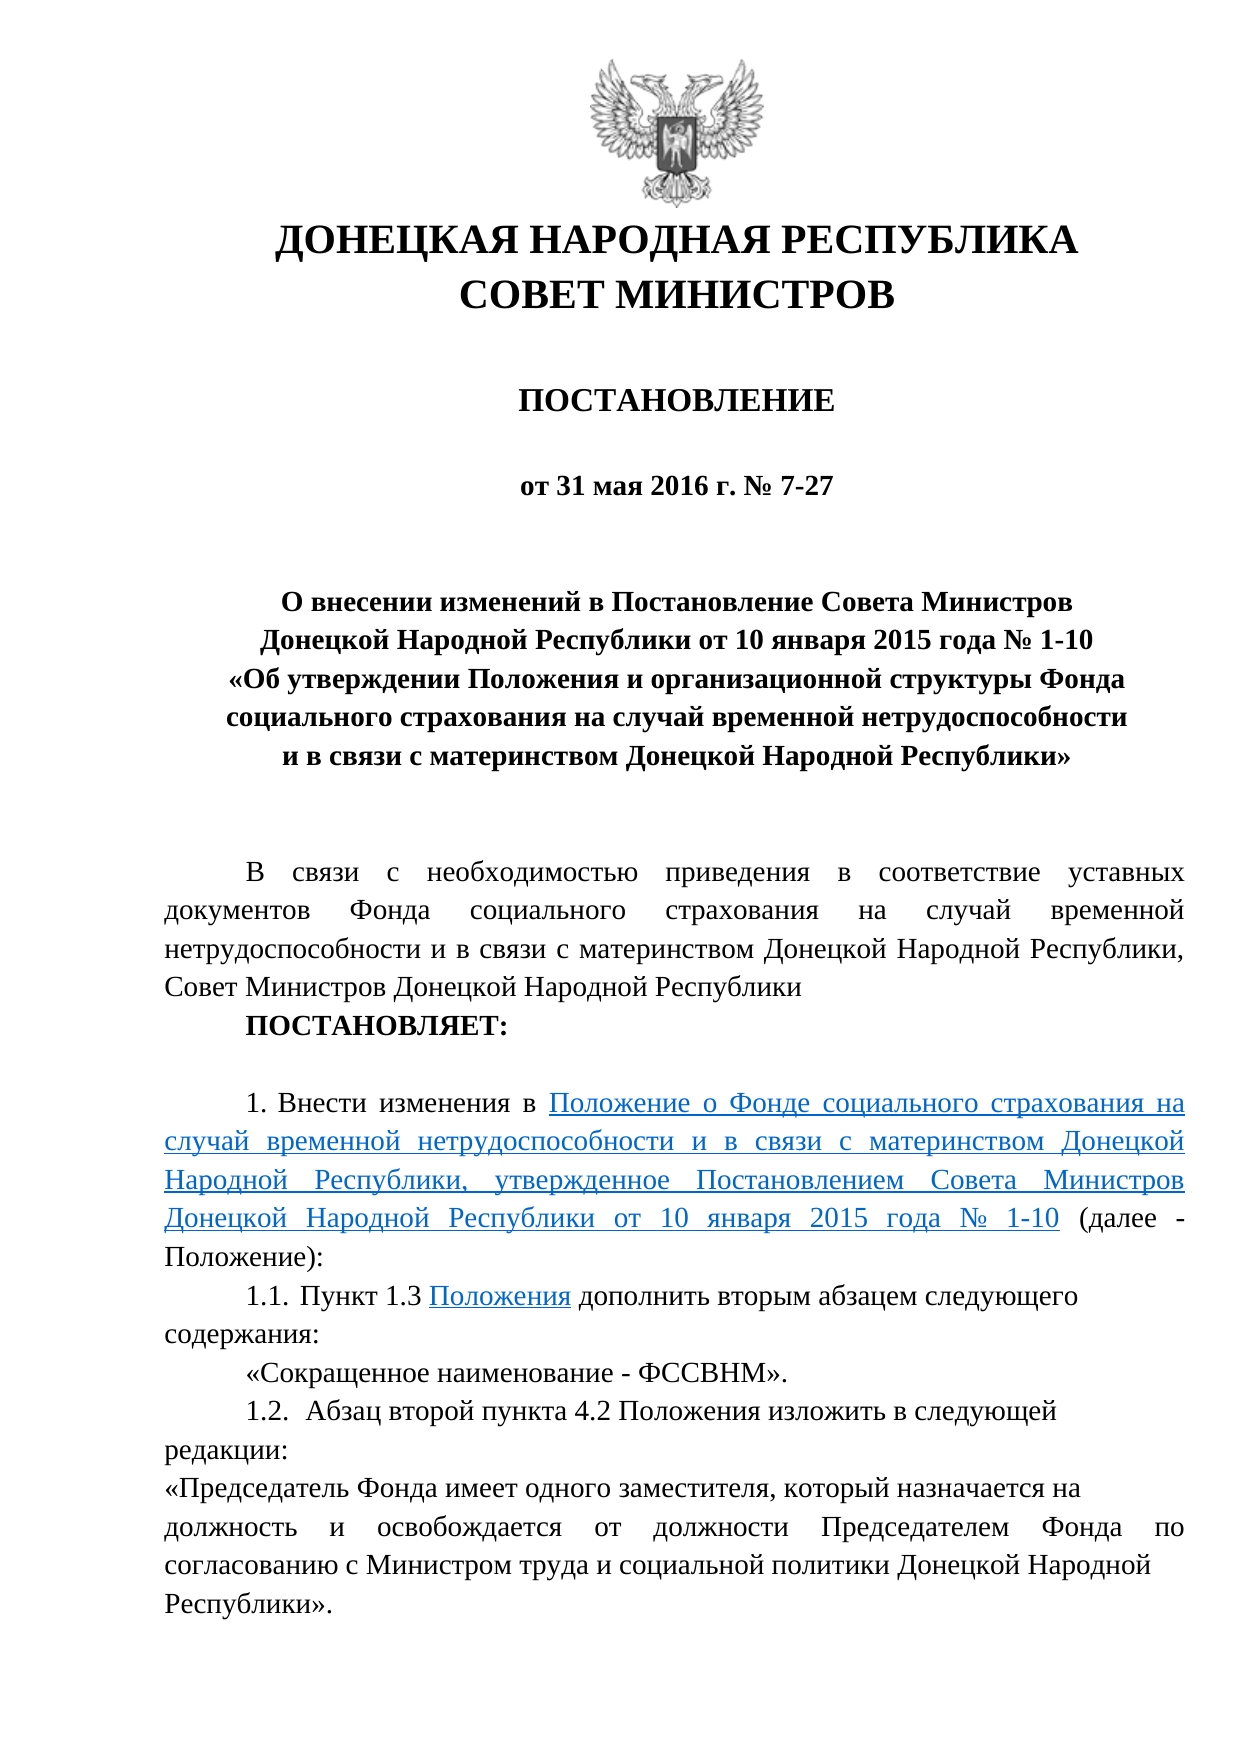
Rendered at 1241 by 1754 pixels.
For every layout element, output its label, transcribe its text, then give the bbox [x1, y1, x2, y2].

list Абзац второй пункта 4.2 Положения изложить в следующей [164, 1393, 1185, 1427]
text «Председатель Фонда имеет одного заместителя, который назначается на [164, 1470, 1185, 1504]
list Пункт 1.3 Положения дополнить вторым абзацем следующего содержания: [164, 1278, 1185, 1350]
text О внесении изменений в Постановление Совета Министров Донецкой Народной Республики от 10 января 2015 года № 1-10 «Об утверждении Положения и организационной структуры Фонда социального страхования на случай временной нетрудоспособности и в связи с материнством Донецкой Народной Республики» [168, 584, 1185, 772]
text ПОСТАНОВЛЯЕТ: [164, 1008, 1185, 1041]
text Республики». [164, 1586, 1185, 1619]
list Внести изменения в Положение о Фонде социального страхования на случай временной нетрудоспособности и в связи с материнством Донецкой Народной Республики, утвержденное Постановлением Совета Министров Донецкой Народной Республики от 10 января 2015 года № 1-10 (далее - Положение): [164, 1154, 1185, 1191]
list Внести изменения в Положение о Фонде социального страхования на случай временной нетрудоспособности и в связи с материнством Донецкой Народной Республики, утвержденное Постановлением Совета Министров Донецкой Народной Республики от 10 января 2015 года № 1-10 (далее - Положение): [164, 1193, 1185, 1273]
text СОВЕТ МИНИСТРОВ [168, 270, 1185, 318]
text редакции: [164, 1432, 1185, 1465]
text «Сокращенное наименование - ФССВНМ». [164, 1355, 1185, 1388]
text ПОСТАНОВЛЕНИЕ [168, 380, 1185, 418]
list Внести изменения в Положение о Фонде социального страхования на случай временной нетрудоспособности и в связи с материнством Донецкой Народной Республики, утвержденное Постановлением Совета Министров Донецкой Народной Республики от 10 января 2015 года № 1-10 (далее - Положение): [164, 1085, 1185, 1153]
text должность и освобождается от должности Председателем Фонда по согласованию с Министром труда и социальной политики Донецкой Народной [164, 1509, 1185, 1581]
text ДОНЕЦКАЯ НАРОДНАЯ РЕСПУБЛИКА [168, 215, 1185, 263]
picture [590, 59, 764, 208]
text В связи с необходимостью приведения в соответствие уставных документов Фонда социального страхования на случай временной нетрудоспособности и в связи с материнством Донецкой Народной Республики, Совет Министров Донецкой Народной Республики [164, 854, 1185, 1003]
text от 31 мая 2016 г. № 7-27 [168, 468, 1185, 502]
